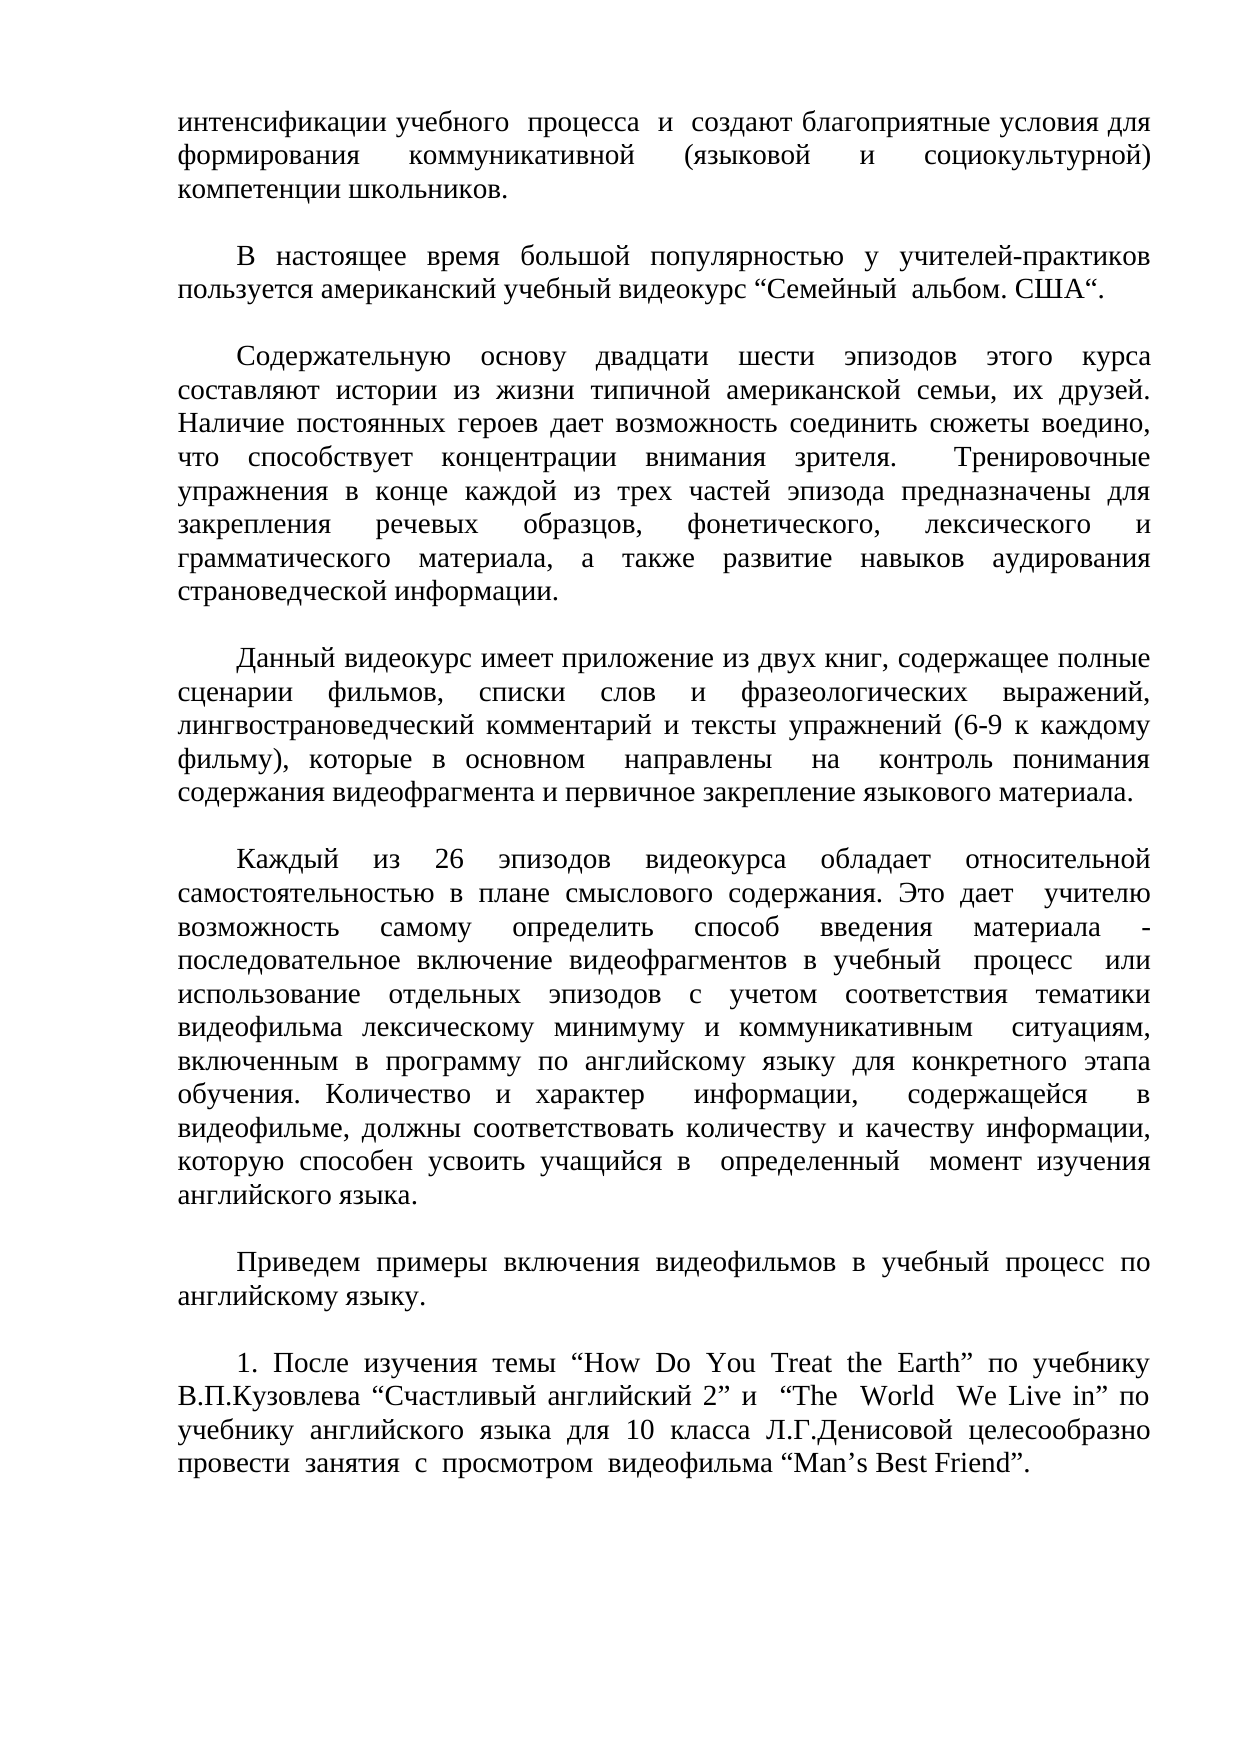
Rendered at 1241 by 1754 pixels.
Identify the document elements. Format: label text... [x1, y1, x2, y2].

text 1. После изучения темы “How Do You Treat the Earth” по учебнику В.П.Кузовлева “Счастливый английский 2” и “The World We Live in” по учебнику английского языка для 10 класса Л.Г.Денисовой целесообразно провести занятия с просмотром видеофильма “Man’s Best Friend”. [177, 1345, 1152, 1479]
text В настоящее время большой популярностью у учителей-практиков пользуется американский учебный видеокурс “Семейный альбом. США“. [177, 238, 1152, 305]
text Приведем примеры включения видеофильмов в учебный процесс по английскому языку. [177, 1244, 1152, 1311]
text Данный видеокурс имеет приложение из двух книг, содержащее полные сценарии фильмов, списки слов и фразеологических выражений, лингвострановедческий комментарий и тексты упражнений (6-9 к каждому фильму), которые в основном направлены на контроль понимания содержания видеофрагмента и первичное закрепление языкового материала. [177, 640, 1152, 808]
text Каждый из 26 эпизодов видеокурса обладает относительной самостоятельностью в плане смыслового содержания. Это дает учителю возможность самому определить способ введения материала - последовательное включение видеофрагментов в учебный процесс или использование отдельных эпизодов с учетом соответствия тематики видеофильма лексическому минимуму и коммуникативным ситуациям, включенным в программу по английскому языку для конкретного этапа обучения. Количество и характер информации, содержащейся в видеофильме, должны соответствовать количеству и качеству информации, которую способен усвоить учащийся в определенный момент изучения английского языка. [177, 842, 1152, 1211]
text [177, 104, 1152, 204]
text Содержательную основу двадцати шести эпизодов этого курса составляют истории из жизни типичной американской семьи, их друзей. Наличие постоянных героев дает возможность соединить сюжеты воедино, что способствует концентрации внимания зрителя. Тренировочные упражнения в конце каждой из трех частей эпизода предназначены для закрепления речевых образцов, фонетического, лексического и грамматического материала, а также развитие навыков аудирования страноведческой информации. [177, 338, 1152, 607]
